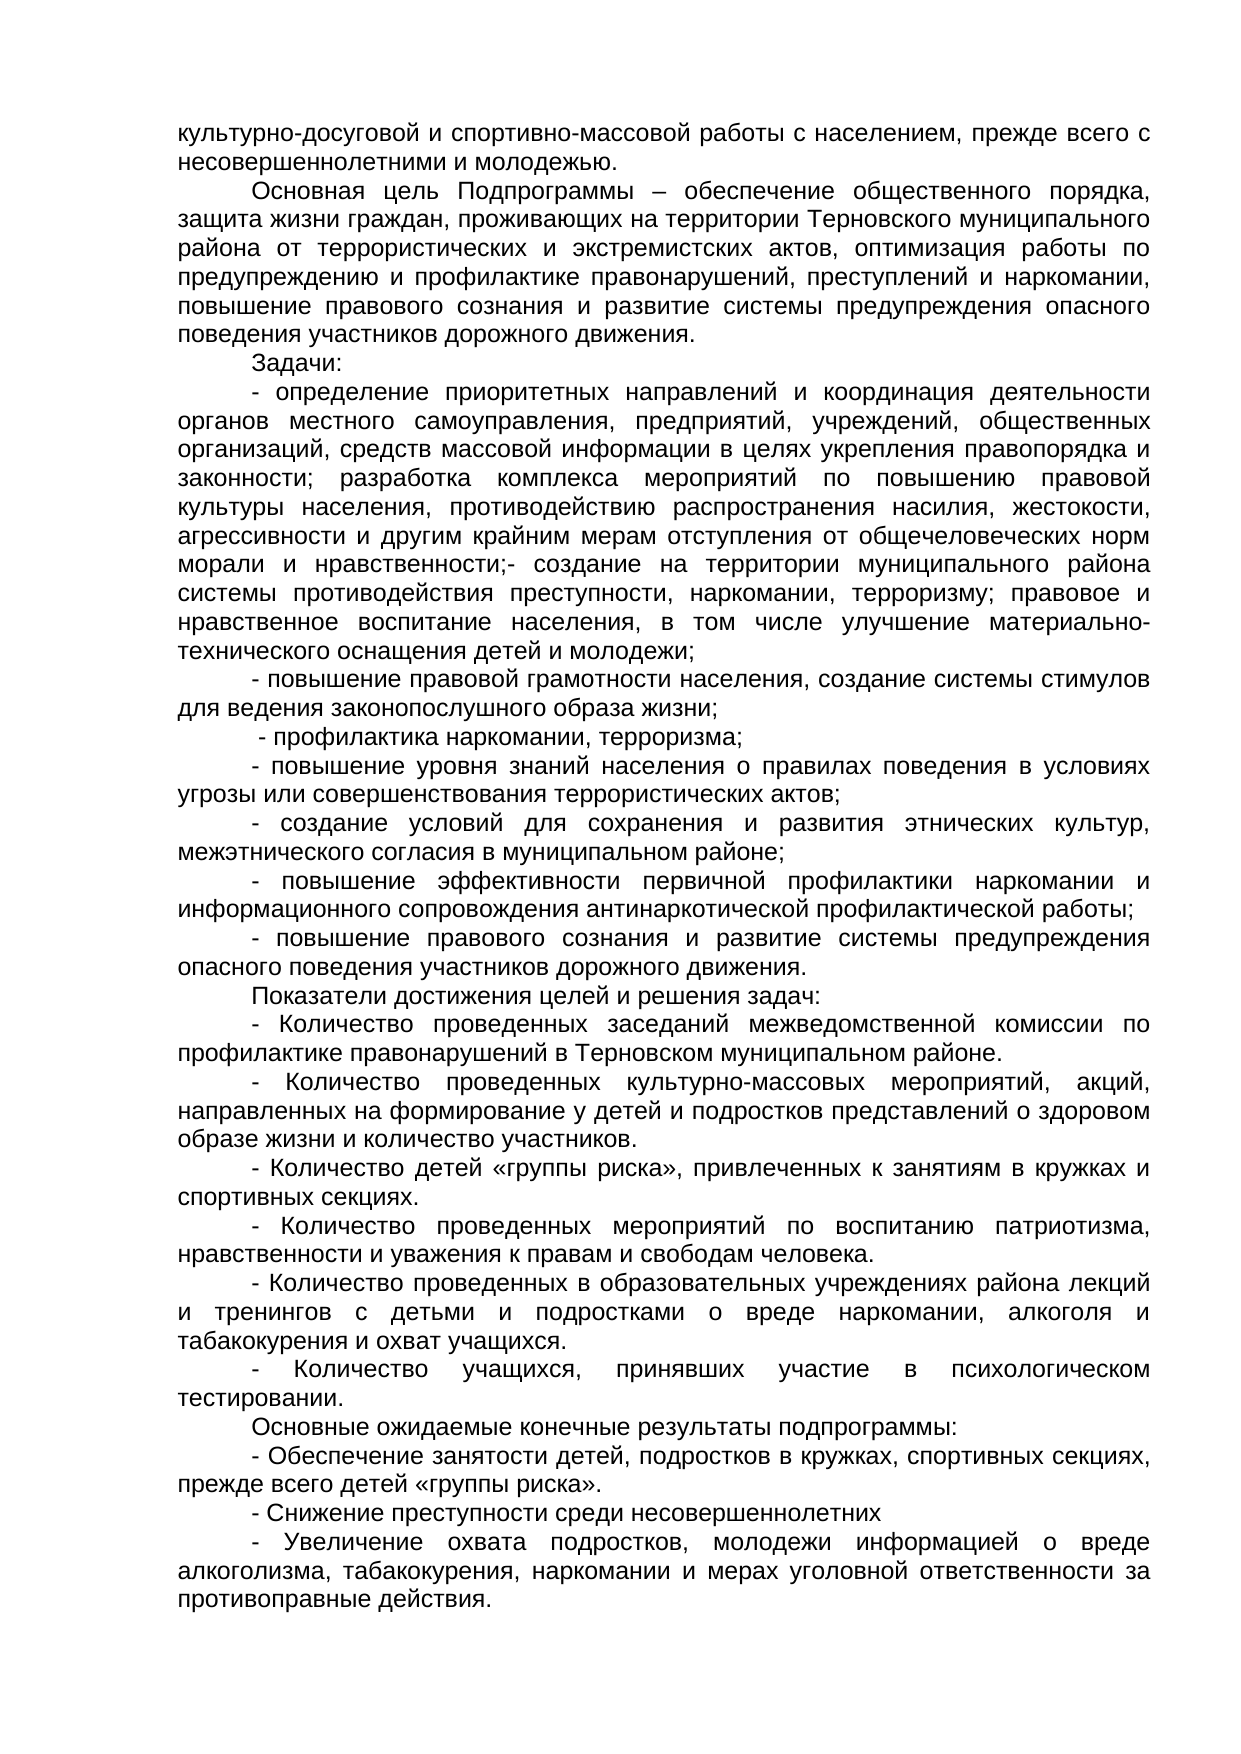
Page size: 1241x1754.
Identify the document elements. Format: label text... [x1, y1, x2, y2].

text - Количество проведенных мероприятий по воспитанию патриотизма, нравственности и уважения к правам и свободам человека. [177, 1211, 1152, 1268]
text - Увеличение охвата подростков, молодежи информацией о вреде алкоголизма, табакокурения, наркомании и мерах уголовной ответственности за противоправные действия. [177, 1527, 1152, 1613]
text Показатели достижения целей и решения задач: [177, 981, 1152, 1009]
text - профилактика наркомании, терроризма; [177, 722, 1152, 751]
text - Количество проведенных в образовательных учреждениях района лекций и тренингов с детьми и подростками о вреде наркомании, алкоголя и табакокурения и охват учащихся. [177, 1268, 1152, 1354]
text - создание условий для сохранения и развития этнических культур, межэтнического согласия в муниципальном районе; [177, 808, 1152, 866]
text Задачи: [177, 348, 1152, 377]
text - определение приоритетных направлений и координация деятельности органов местного самоуправления, предприятий, учреждений, общественных организаций, средств массовой информации в целях укрепления правопорядка и законности; разработка комплекса мероприятий по повышению правовой культуры населения, противодействию распространения насилия, жестокости, агрессивности и другим крайним мерам отступления от общечеловеческих норм морали и нравственности;- создание на территории муниципального района системы противодействия преступности, наркомании, терроризму; правовое и нравственное воспитание населения, в том числе улучшение материально-технического оснащения детей и молодежи; [177, 377, 1152, 664]
text - Количество учащихся, принявших участие в психологическом тестировании. [177, 1354, 1152, 1412]
text - повышение правовой грамотности населения, создание системы стимулов для ведения законопослушного образа жизни; [177, 664, 1152, 722]
text - Обеспечение занятости детей, подростков в кружках, спортивных секциях, прежде всего детей «группы риска». [177, 1441, 1152, 1498]
text - Количество проведенных культурно-массовых мероприятий, акций, направленных на формирование у детей и подростков представлений о здоровом образе жизни и количество участников. [177, 1067, 1152, 1153]
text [177, 118, 1152, 176]
text - повышение эффективности первичной профилактики наркомании и информационного сопровождения антинаркотической профилактической работы; [177, 866, 1152, 923]
text - Снижение преступности среди несовершеннолетних [177, 1498, 1152, 1527]
text Основные ожидаемые конечные результаты подпрограммы: [177, 1412, 1152, 1441]
text - повышение правового сознания и развитие системы предупреждения опасного поведения участников дорожного движения. [177, 923, 1152, 981]
text - Количество проведенных заседаний межведомственной комиссии по профилактике правонарушений в Терновском муниципальном районе. [177, 1009, 1152, 1067]
text - Количество детей «группы риска», привлеченных к занятиям в кружках и спортивных секциях. [177, 1153, 1152, 1211]
text Основная цель Подпрограммы – обеспечение общественного порядка, защита жизни граждан, проживающих на территории Терновского муниципального района от террористических и экстремистских актов, оптимизация работы по предупреждению и профилактике правонарушений, преступлений и наркомании, повышение правового сознания и развитие системы предупреждения опасного поведения участников дорожного движения. [177, 176, 1152, 348]
text - повышение уровня знаний населения о правилах поведения в условиях угрозы или совершенствования террористических актов; [177, 751, 1152, 808]
